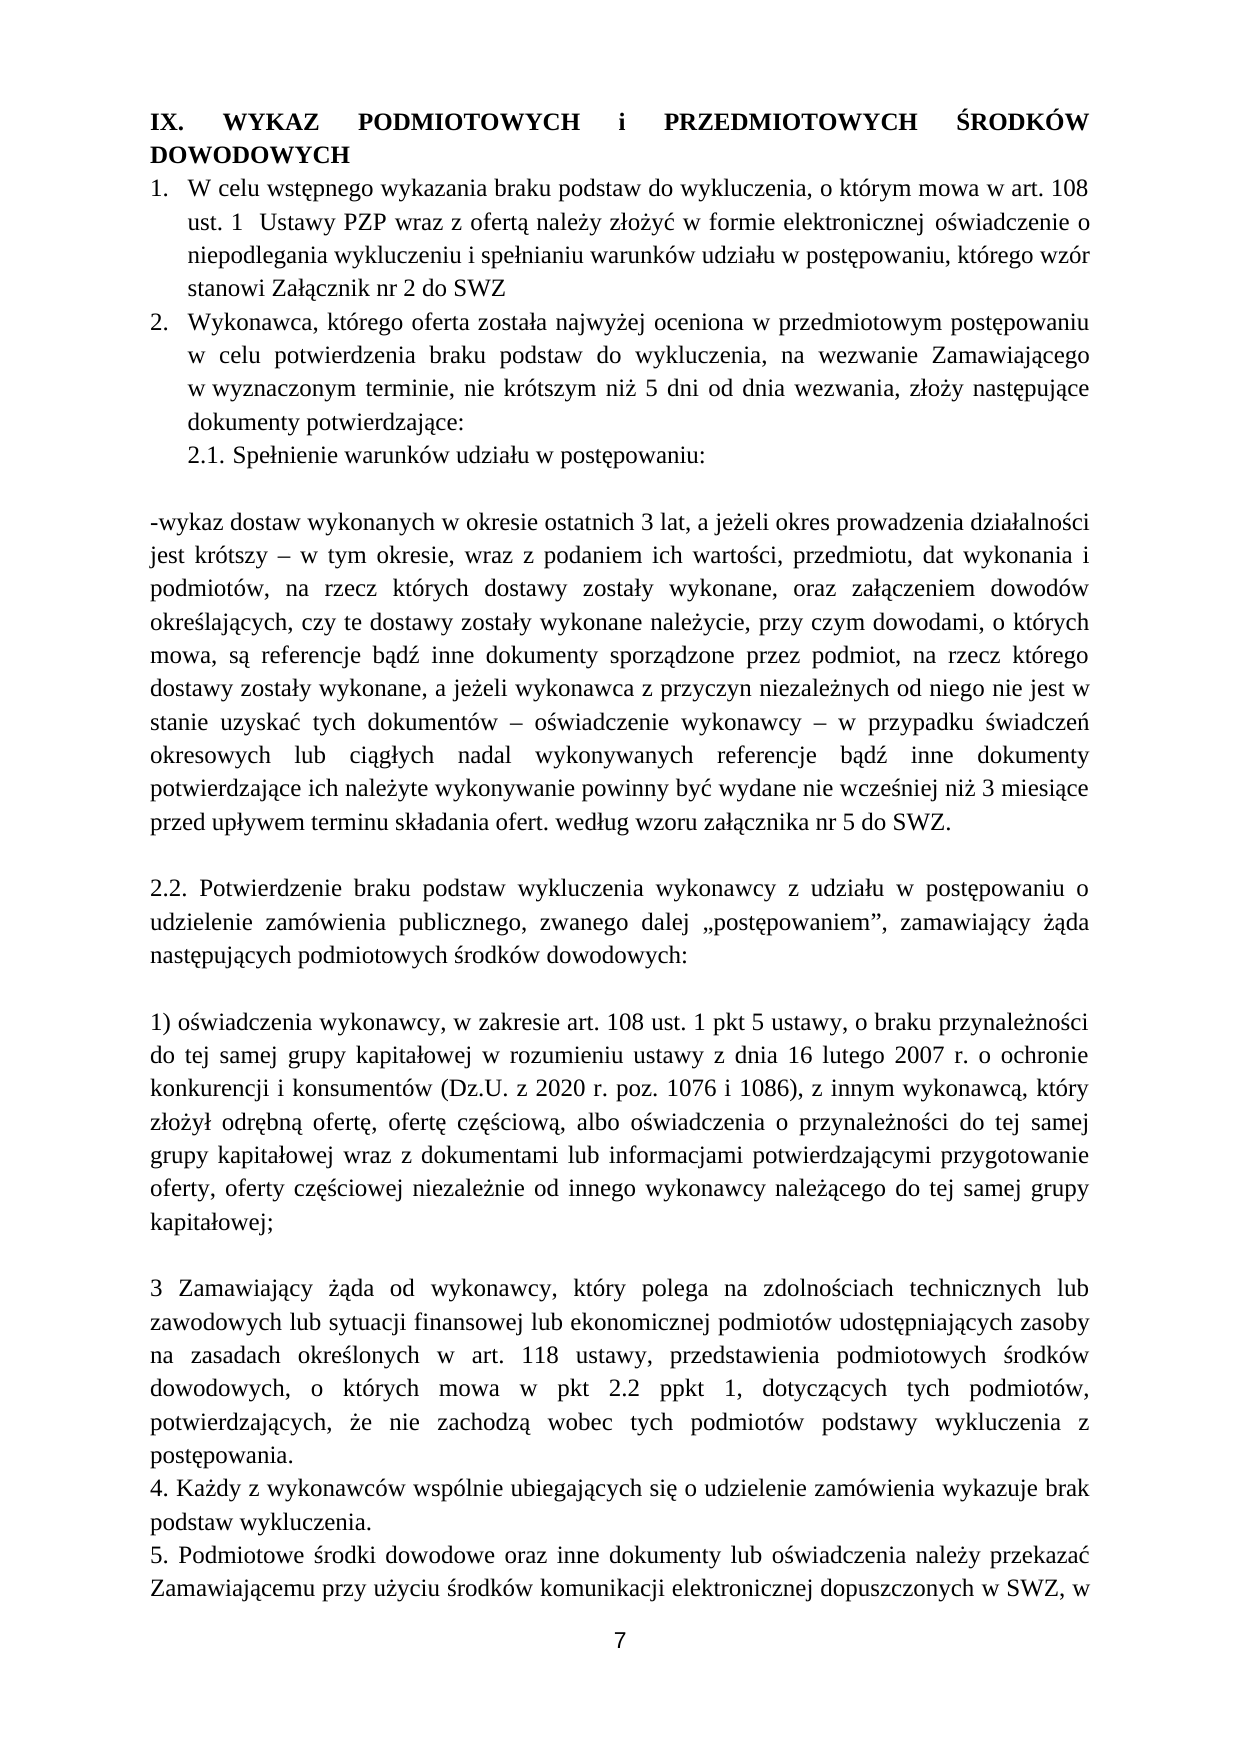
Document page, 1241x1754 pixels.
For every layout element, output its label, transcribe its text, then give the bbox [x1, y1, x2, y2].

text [150, 1537, 1090, 1603]
text 3 Zamawiający żąda od wykonawcy, który polega na zdolnościach technicznych lub zawodowych lub sytuacji finansowej lub ekonomicznej podmiotów udostępniających zasoby na zasadach określonych w art. 118 ustawy, przedstawienia podmiotowych środków dowodowych, o których mowa w pkt 2.2 ppkt 1, dotyczących tych podmiotów, potwierdzających, że nie zachodzą wobec tych podmiotów podstawy wykluczenia z postępowania. [150, 1270, 1090, 1470]
text 2.2. Potwierdzenie braku podstaw wykluczenia wykonawcy z udziału w postępowaniu o udzielenie zamówienia publicznego, zwanego dalej „postępowaniem”, zamawiający żąda następujących podmiotowych środków dowodowych: [150, 870, 1090, 970]
subtitle IX. WYKAZ PODMIOTOWYCH i PRZEDMIOTOWYCH ŚRODKÓW DOWODOWYCH [150, 103, 1090, 170]
list Wykonawca, którego oferta została najwyżej oceniona w przedmiotowym postępowaniu w celu potwierdzenia braku podstaw do wykluczenia, na wezwanie Zamawiającego w wyznaczonym terminie, nie krótszym niż 5 dni od dnia wezwania, złoży następujące dokumenty potwierdzające: [150, 303, 1090, 437]
text -wykaz dostaw wykonanych w okresie ostatnich 3 lat, a jeżeli okres prowadzenia działalności jest krótszy – w tym okresie, wraz z podaniem ich wartości, przedmiotu, dat wykonania i podmiotów, na rzecz których dostawy zostały wykonane, oraz załączeniem dowodów określających, czy te dostawy zostały wykonane należycie, przy czym dowodami, o których mowa, są referencje bądź inne dokumenty sporządzone przez podmiot, na rzecz którego dostawy zostały wykonane, a jeżeli wykonawca z przyczyn niezależnych od niego nie jest w stanie uzyskać tych dokumentów – oświadczenie wykonawcy – w przypadku świadczeń okresowych lub ciągłych nadal wykonywanych referencje bądź inne dokumenty potwierdzające ich należyte wykonywanie powinny być wydane nie wcześniej niż 3 miesiące przed upływem terminu składania ofert. według wzoru załącznika nr 5 do SWZ. [150, 503, 1090, 837]
text 4. Każdy z wykonawców wspólnie ubiegających się o udzielenie zamówienia wykazuje brak podstaw wykluczenia. [150, 1470, 1090, 1537]
list Spełnienie warunków udziału w postępowaniu: [187, 437, 1090, 470]
list W celu wstępnego wykazania braku podstaw do wykluczenia, o którym mowa w art. 108 ust. 1 Ustawy PZP wraz z ofertą należy złożyć w formie elektronicznej oświadczenie o niepodlegania wykluczeniu i spełnianiu warunków udziału w postępowaniu, którego wzór stanowi Załącznik nr 2 do SWZ [150, 170, 1090, 303]
text 1) oświadczenia wykonawcy, w zakresie art. 108 ust. 1 pkt 5 ustawy, o braku przynależności do tej samej grupy kapitałowej w rozumieniu ustawy z dnia 16 lutego 2007 r. o ochronie konkurencji i konsumentów (Dz.U. z 2020 r. poz. 1076 i 1086), z innym wykonawcą, który złożył odrębną ofertę, ofertę częściową, albo oświadczenia o przynależności do tej samej grupy kapitałowej wraz z dokumentami lub informacjami potwierdzającymi przygotowanie oferty, oferty częściowej niezależnie od innego wykonawcy należącego do tej samej grupy kapitałowej; [150, 1003, 1090, 1237]
